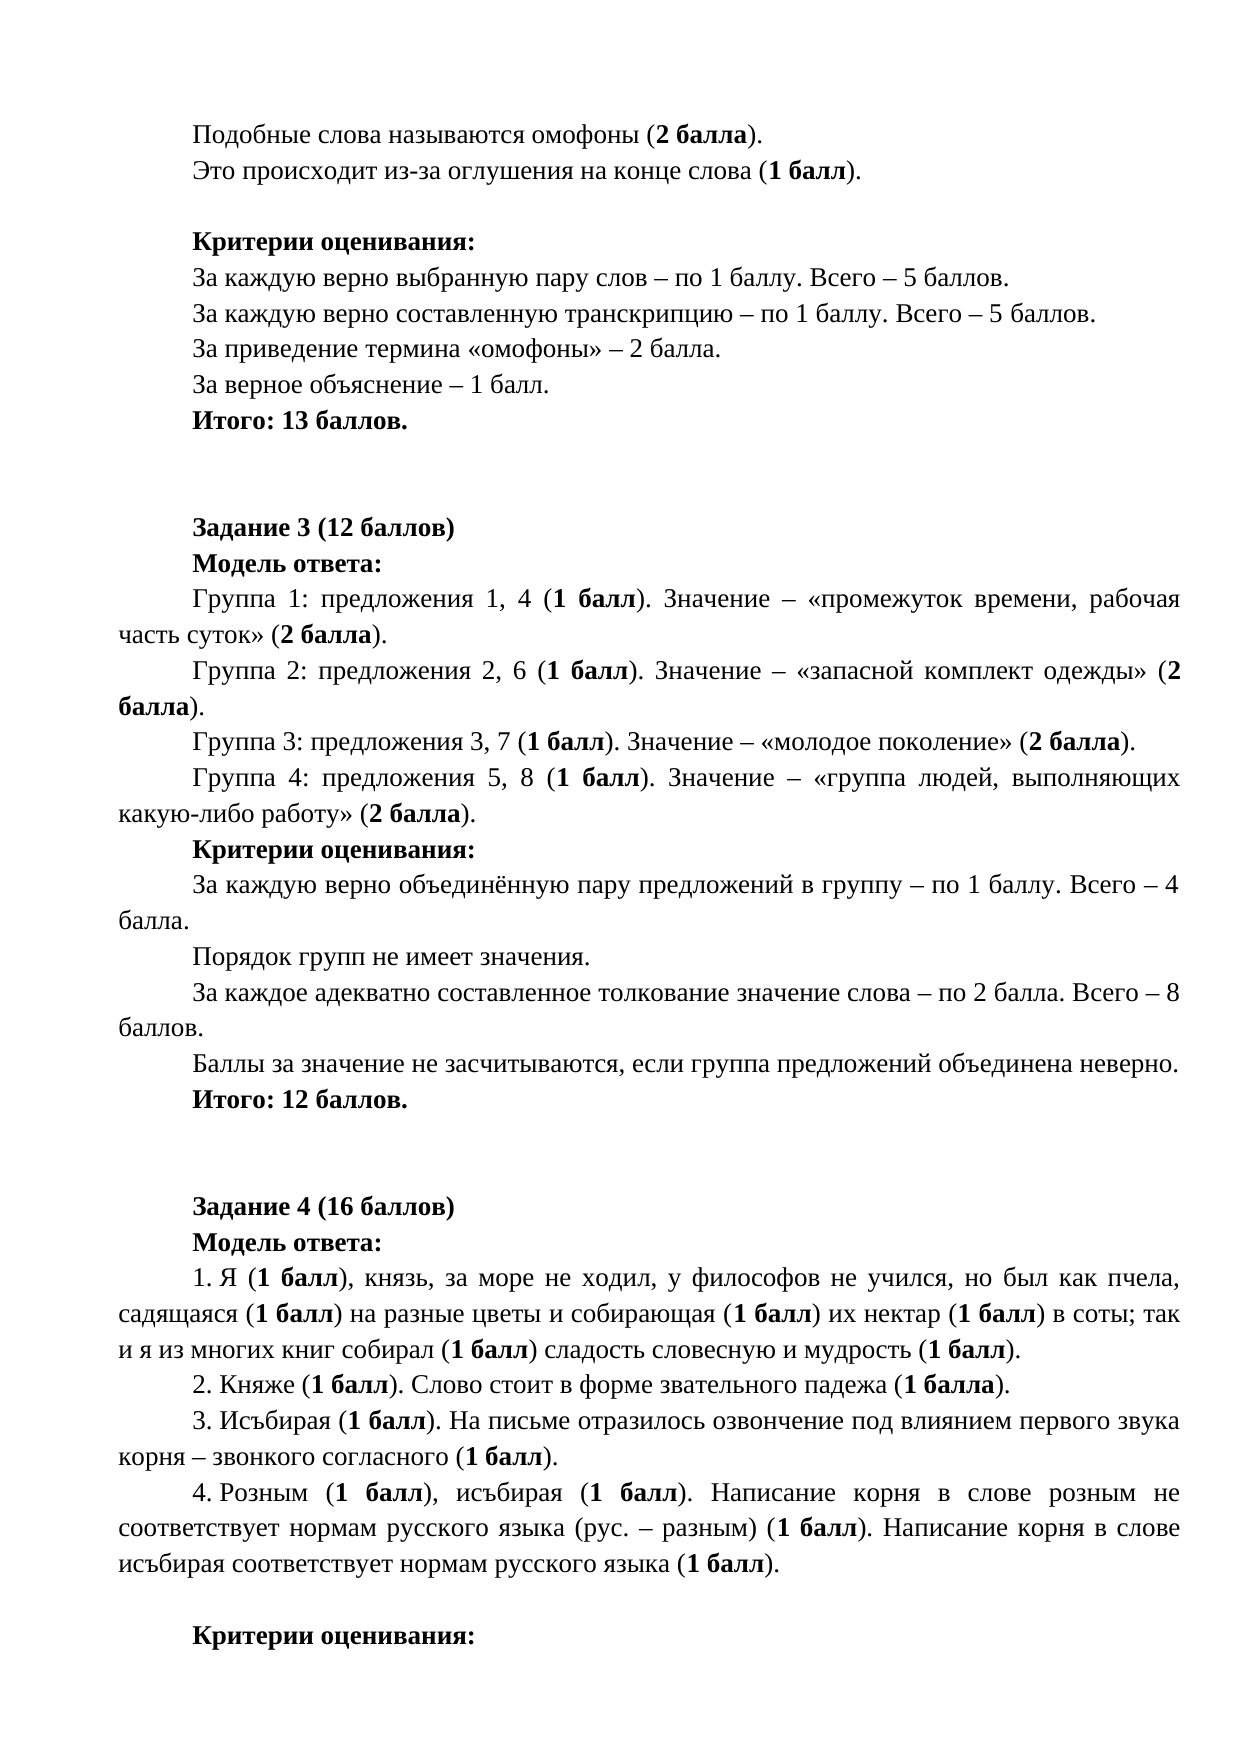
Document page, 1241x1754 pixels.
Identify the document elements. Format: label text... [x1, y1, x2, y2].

text За каждое адекватно составленное толкование значение слова – по 2 балла. Всего – 8 баллов. [118, 976, 1181, 1042]
text Группа 3: предложения 3, 7 (1 балл). Значение – «молодое поколение» (2 балла). [118, 726, 1181, 757]
text За каждую верно объединённую пару предложений в группу – по 1 баллу. Всего – 4 балла. [118, 868, 1181, 935]
text Группа 1: предложения 1, 4 (1 балл). Значение – «промежуток времени, рабочая часть суток» (2 балла). [118, 583, 1181, 649]
text 3. Исъбирая (1 балл). На письме отразилось озвончение под влиянием первого звука корня – звонкого согласного (1 балл). [118, 1404, 1181, 1471]
text 2. Княже (1 балл). Слово стоит в форме звательного падежа (1 балла). [118, 1369, 1181, 1400]
text За каждую верно выбранную пару слов – по 1 баллу. Всего – 5 баллов. [118, 261, 1181, 292]
text Критерии оценивания: [118, 225, 1181, 256]
text 1. Я (1 балл), князь, за море не ходил, у философов не учился, но был как пчела, садящаяся (1 балл) на разные цветы и собирающая (1 балл) их нектар (1 балл) в соты; так и я из многих книг собирал (1 балл) сладость словесную и мудрость (1 балл). [118, 1261, 1181, 1364]
text Задание 3 (12 баллов) [118, 511, 1181, 542]
text Группа 4: предложения 5, 8 (1 балл). Значение – «группа людей, выполняющих какую-либо работу» (2 балла). [118, 761, 1181, 828]
text За приведение термина «омофоны» – 2 балла. [118, 332, 1181, 364]
text Критерии оценивания: [118, 833, 1181, 864]
text Модель ответа: [118, 1226, 1181, 1257]
text Порядок групп не имеет значения. [118, 940, 1181, 971]
text Задание 4 (16 баллов) [118, 1190, 1181, 1221]
text Итого: 13 баллов. [118, 404, 1181, 435]
text Подобные слова называются омофоны (2 балла). [118, 118, 1181, 149]
text За верное объяснение – 1 балл. [118, 368, 1181, 399]
text Группа 2: предложения 2, 6 (1 балл). Значение – «запасной комплект одежды» (2 балла). [118, 654, 1181, 721]
text 4. Розным (1 балл), исъбирая (1 балл). Написание корня в слове розным не соответствует нормам русского языка (рус. – разным) (1 балл). Написание корня в слове исъбирая соответствует нормам русского языка (1 балл). [118, 1476, 1181, 1578]
text Модель ответа: [118, 547, 1181, 578]
text Итого: 12 баллов. [118, 1083, 1181, 1114]
text Критерии оценивания: [118, 1619, 1181, 1650]
text Баллы за значение не засчитываются, если группа предложений объединена неверно. [118, 1047, 1181, 1078]
text За каждую верно составленную транскрипцию – по 1 баллу. Всего – 5 баллов. [118, 297, 1181, 328]
text Это происходит из-за оглушения на конце слова (1 балл). [118, 154, 1181, 185]
